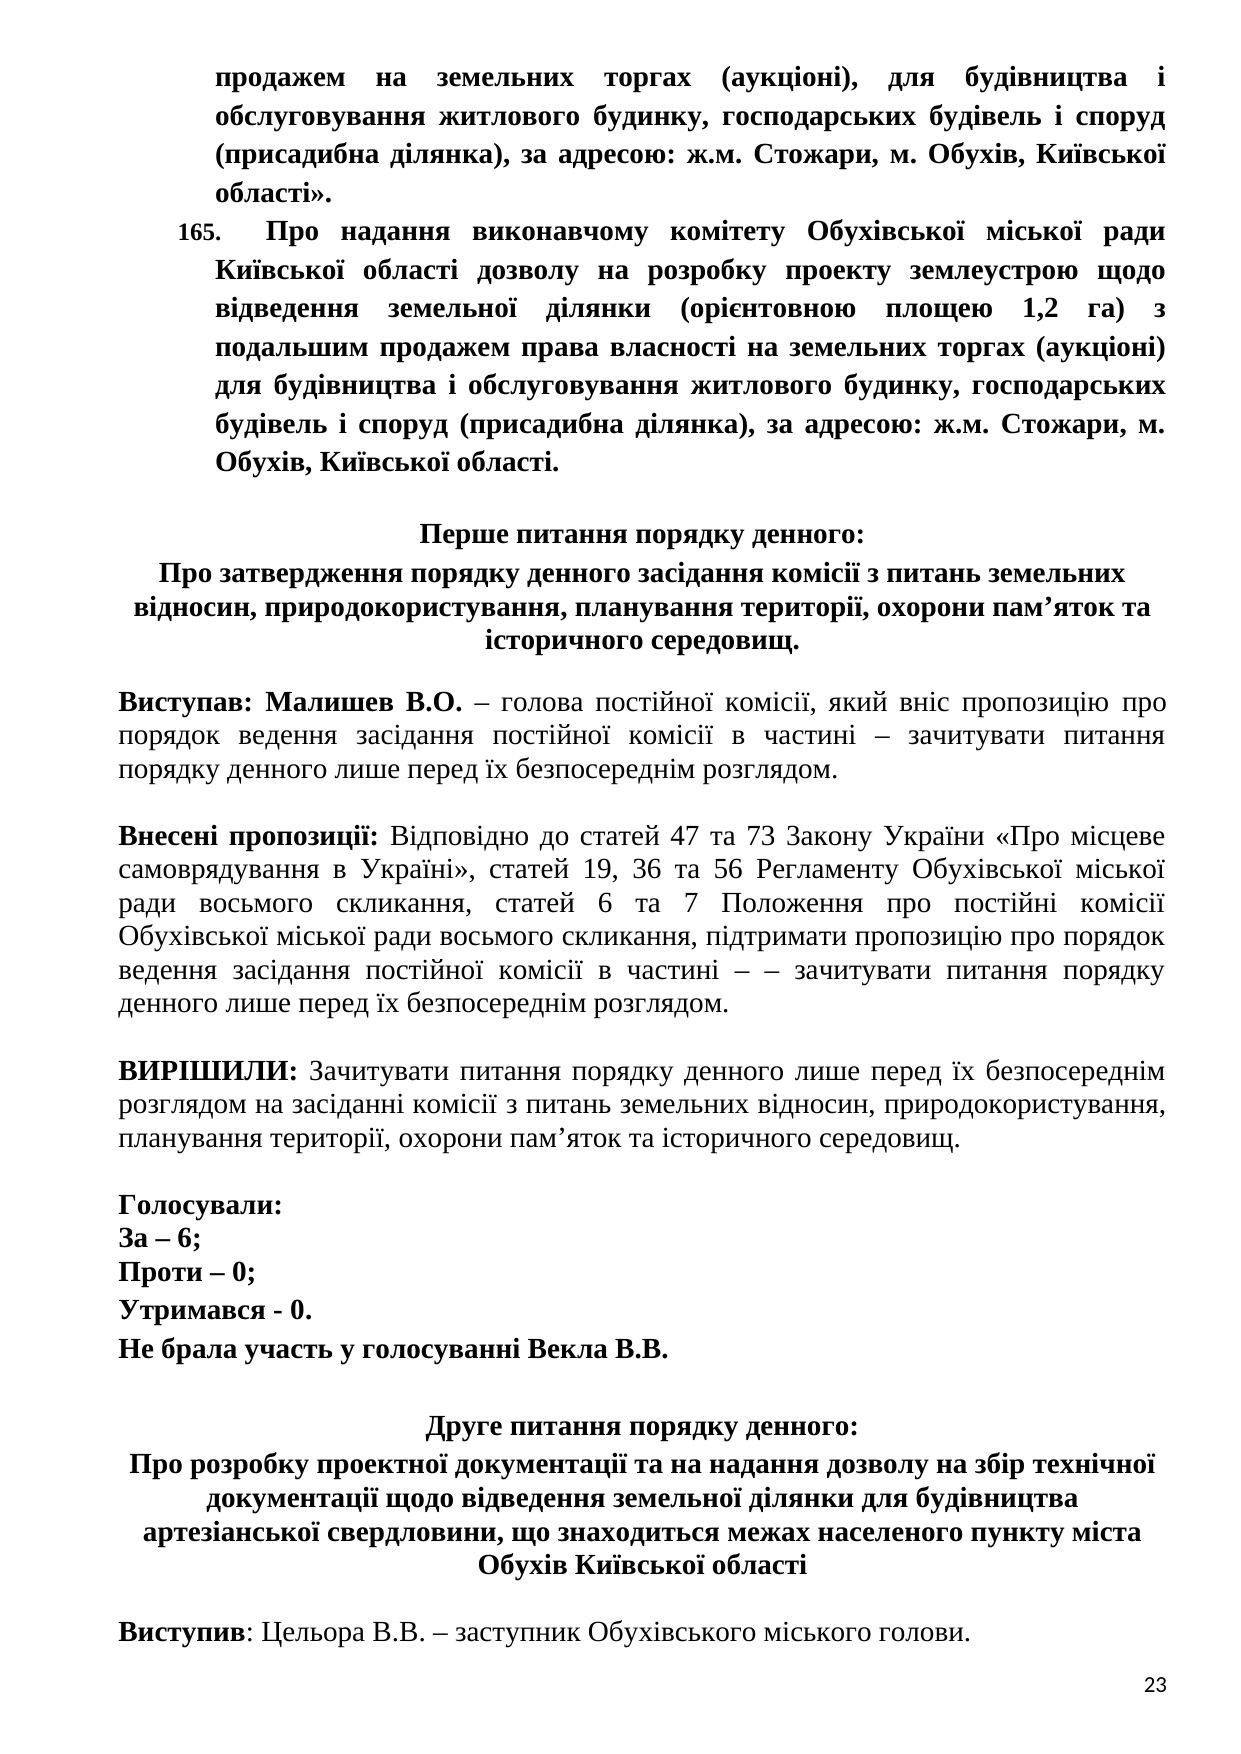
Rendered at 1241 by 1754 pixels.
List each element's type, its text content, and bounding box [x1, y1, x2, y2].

text За – 6; [118, 1220, 1167, 1254]
text Голосували: [118, 1187, 1167, 1220]
text Проти – 0; [118, 1254, 1167, 1287]
text Про розробку проектної документації та на надання дозволу на збір технічної документації щодо відведення земельної ділянки для будівництва артезіанської свердловини, що знаходиться межах населеного пункту міста Обухів Київської області [118, 1447, 1167, 1581]
text Друге питання порядку денного: [118, 1408, 1167, 1442]
text Виступав: Малишев В.О. – голова постійної комісії, який вніс пропозицію про порядок ведення засідання постійної комісії в частині – зачитувати питання порядку денного лише перед їх безпосереднім розглядом. [118, 684, 1167, 784]
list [177, 59, 1167, 208]
text Внесені пропозиції: Відповідно до статей 47 та 73 3акону України «Про місцеве самоврядування в Україні», статей 19, 36 та 56 Регламенту Обухівської міської ради восьмого скликання, статей 6 та 7 Положення про постійні комісії Обухівської міської ради восьмого скликання, підтримати пропозицію про порядок ведення засідання постійної комісії в частині – – зачитувати питання порядку денного лише перед їх безпосереднім розглядом. [118, 818, 1167, 1019]
text Виступив: Цельора В.В. – заступник Обухівського міського голови. [118, 1614, 1167, 1648]
text Перше питання порядку денного: [118, 517, 1167, 550]
text Про затвердження порядку денного засідання комісії з питань земельних відносин, природокористування, планування території, охорони пам’яток та історичного середовищ. [118, 555, 1167, 656]
text Не брала участь у голосуванні Векла В.В. [118, 1331, 1167, 1364]
list Про надання виконавчому комітету Обухівської міської ради Київської області дозволу на розробку проекту землеустрою щодо відведення земельної ділянки (орієнтовною площею 1,2 га) з подальшим продажем права власності на земельних торгах (аукціоні) для будівництва і обслуговування житлового будинку, господарських будівель і споруд (присадибна ділянка), за адресою: ж.м. Стожари, м. Обухів, Київської області. [177, 213, 1167, 478]
text ВИРІШИЛИ: Зачитувати питання порядку денного лише перед їх безпосереднім розглядом на засіданні комісії з питань земельних відносин, природокористування, планування території, охорони пам’яток та історичного середовищ. [118, 1053, 1167, 1153]
text Утримався - 0. [118, 1292, 1167, 1326]
